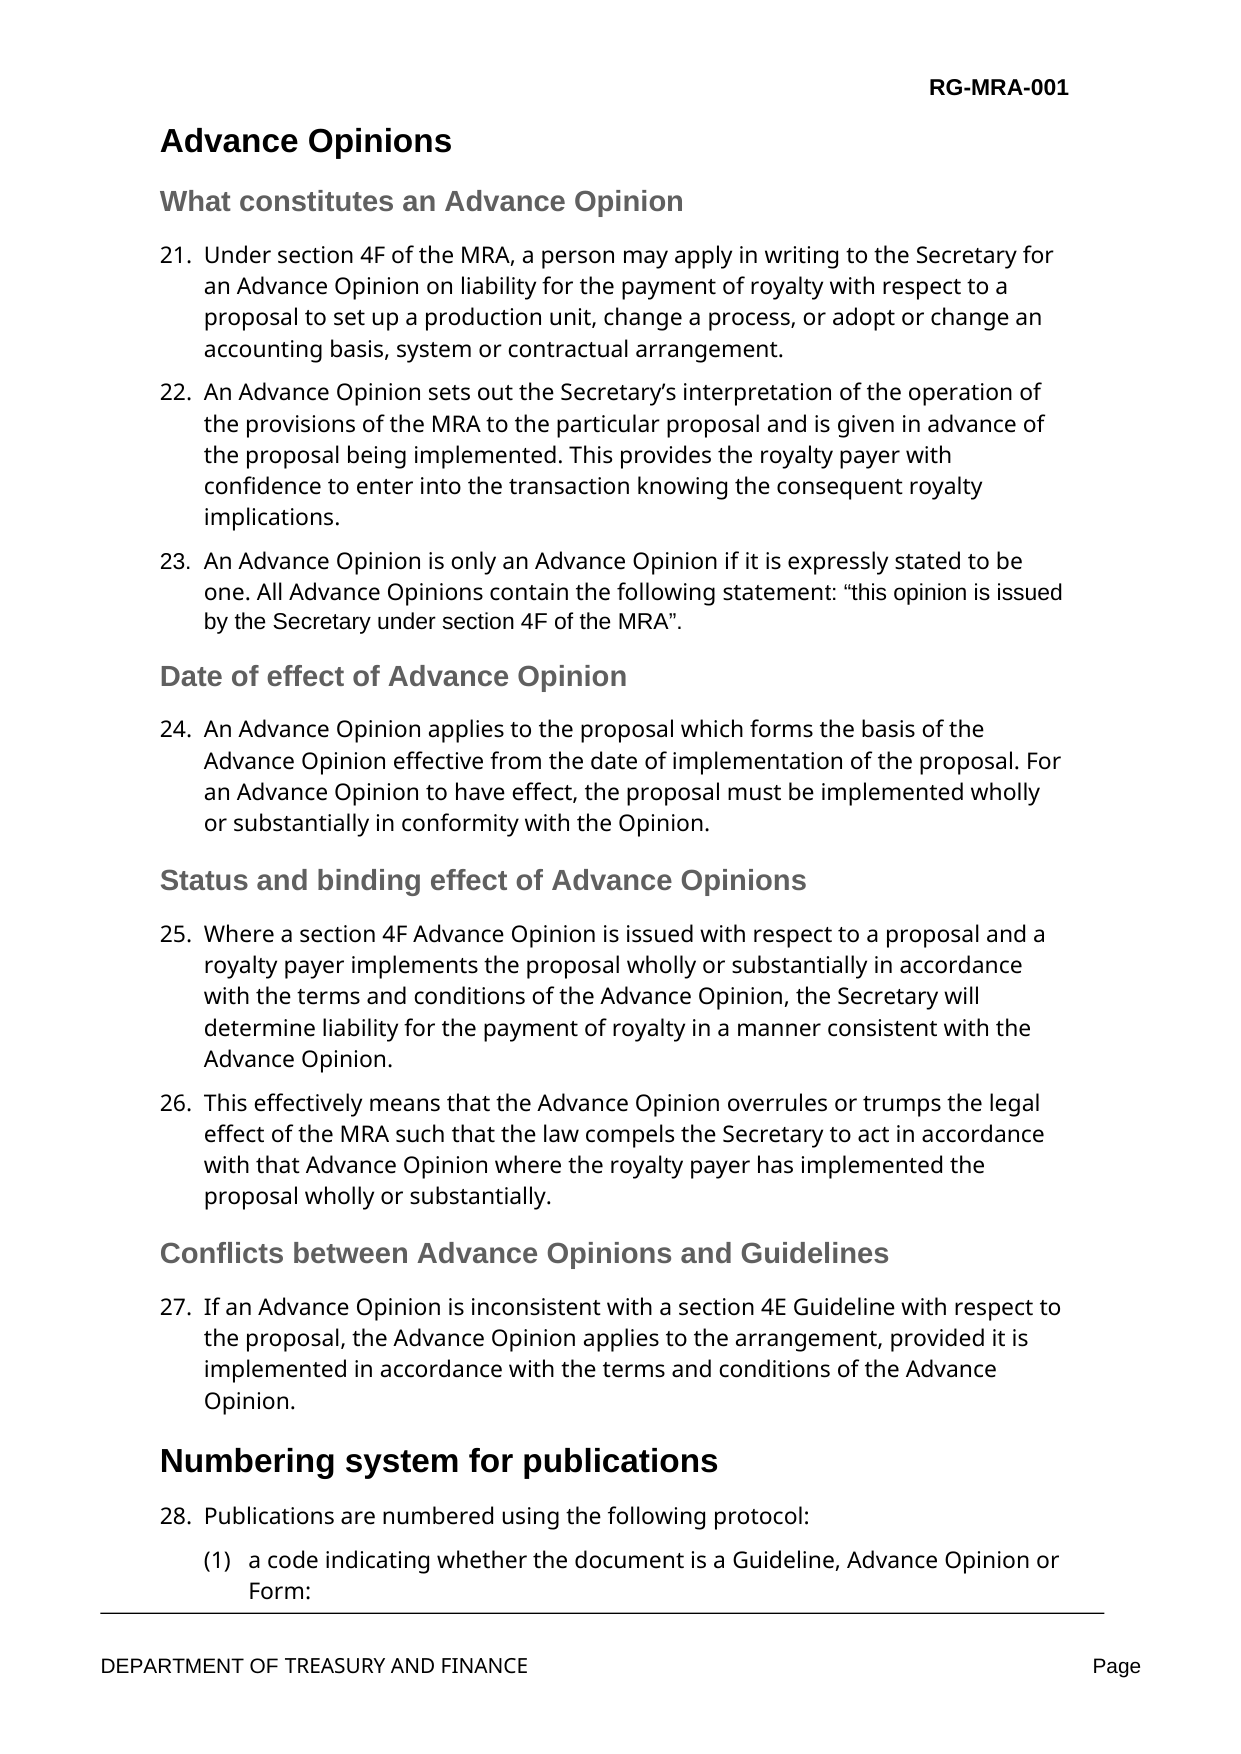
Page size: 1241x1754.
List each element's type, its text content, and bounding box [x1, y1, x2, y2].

list Under section 4F of the MRA, a person may apply in writing to the Secretary for an Advance Opinion on liability for the payment of royalty with respect to a proposal to set up a production unit, change a process, or adopt or change an accounting basis, system or contractual arrangement. [159, 239, 1069, 364]
subtitle Advance Opinions [159, 121, 1069, 159]
list Publications are numbered using the following protocol: [159, 1500, 1069, 1531]
list a code indicating whether the document is a Guideline, Advance Opinion or Form: [204, 1544, 1069, 1606]
list Where a section 4F Advance Opinion is issued with respect to a proposal and a royalty payer implements the proposal wholly or substantially in accordance with the terms and conditions of the Advance Opinion, the Secretary will determine liability for the payment of royalty in a manner consistent with the Advance Opinion. [159, 918, 1069, 1074]
subtitle Conflicts between Advance Opinions and Guidelines [159, 1236, 1069, 1270]
subtitle Date of effect of Advance Opinion [159, 659, 1069, 692]
subtitle Numbering system for publications [159, 1441, 1069, 1479]
list An Advance Opinion is only an Advance Opinion if it is expressly stated to be one. All Advance Opinions contain the following statement: “this opinion is issued by the Secretary under section 4F of the MRA”. [159, 545, 1069, 634]
list An Advance Opinion applies to the proposal which forms the basis of the Advance Opinion effective from the date of implementation of the proposal. For an Advance Opinion to have effect, the proposal must be implemented wholly or substantially in conformity with the Opinion. [159, 713, 1069, 838]
list If an Advance Opinion is inconsistent with a section 4E Guideline with respect to the proposal, the Advance Opinion applies to the arrangement, provided it is implemented in accordance with the terms and conditions of the Advance Opinion. [159, 1291, 1069, 1416]
subtitle What constitutes an Advance Opinion [159, 184, 1069, 218]
list This effectively means that the Advance Opinion overrules or trumps the legal effect of the MRA such that the law compels the Secretary to act in accordance with that Advance Opinion where the royalty payer has implemented the proposal wholly or substantially. [159, 1086, 1069, 1211]
subtitle Status and binding effect of Advance Opinions [159, 863, 1069, 897]
list An Advance Opinion sets out the Secretary’s interpretation of the operation of the provisions of the MRA to the particular proposal and is given in advance of the proposal being implemented. This provides the royalty payer with confidence to enter into the transaction knowing the consequent royalty implications. [159, 376, 1069, 533]
